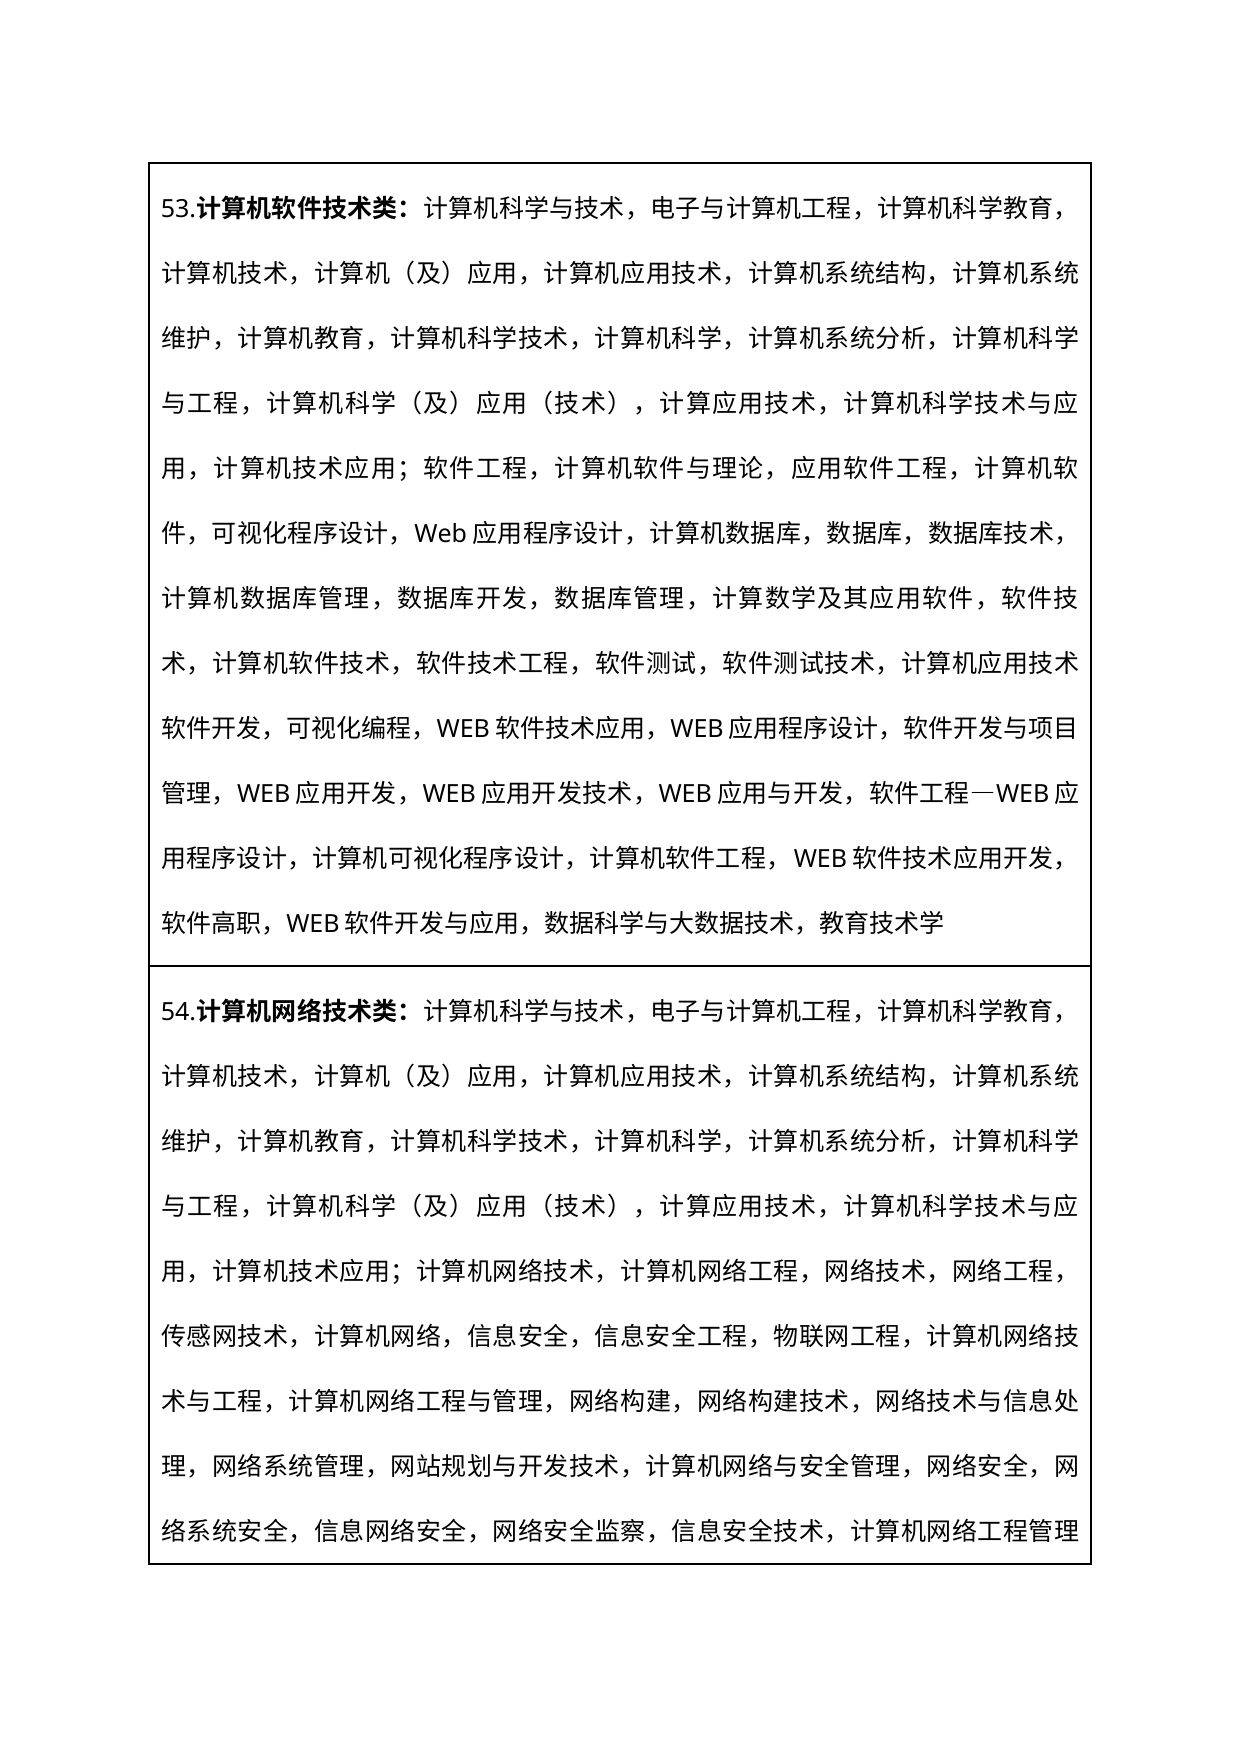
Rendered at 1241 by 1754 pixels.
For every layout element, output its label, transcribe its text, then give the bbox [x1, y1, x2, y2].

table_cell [150, 967, 1090, 1562]
table_cell 53.计算机软件技术类：计算机科学与技术，电子与计算机工程，计算机科学教育，计算机技术，计算机（及）应用，计算机应用技术，计算机系统结构，计算机系统维护，计算机教育，计算机科学技术，计算机科学，计算机系统分析，计算机科学与工程，计算机科学（及）应用（技术），计算应用技术，计算机科学技术与应用，计算机技术应用；软件工程，计算机软件与理论，应用软件工程，计算机软件，可视化程序设计，Web应用程序设计，计算机数据库，数据库，数据库技术，计算机数据库管理，数据库开发，数据库管理，计算数学及其应用软件，软件技术，计算机软件技术，软件技术工程，软件测试，软件测试技术，计算机应用技术软件开发，可视化编程，WEB软件技术应用，WEB应用程序设计，软件开发与项目管理，WEB应用开发，WEB应用开发技术，WEB应用与开发，软件工程—WEB应用程序设计，计算机可视化程序设计，计算机软件工程，WEB软件技术应用开发，软件高职，WEB软件开发与应用，数据科学与大数据技术，教育技术学 [150, 164, 1090, 965]
